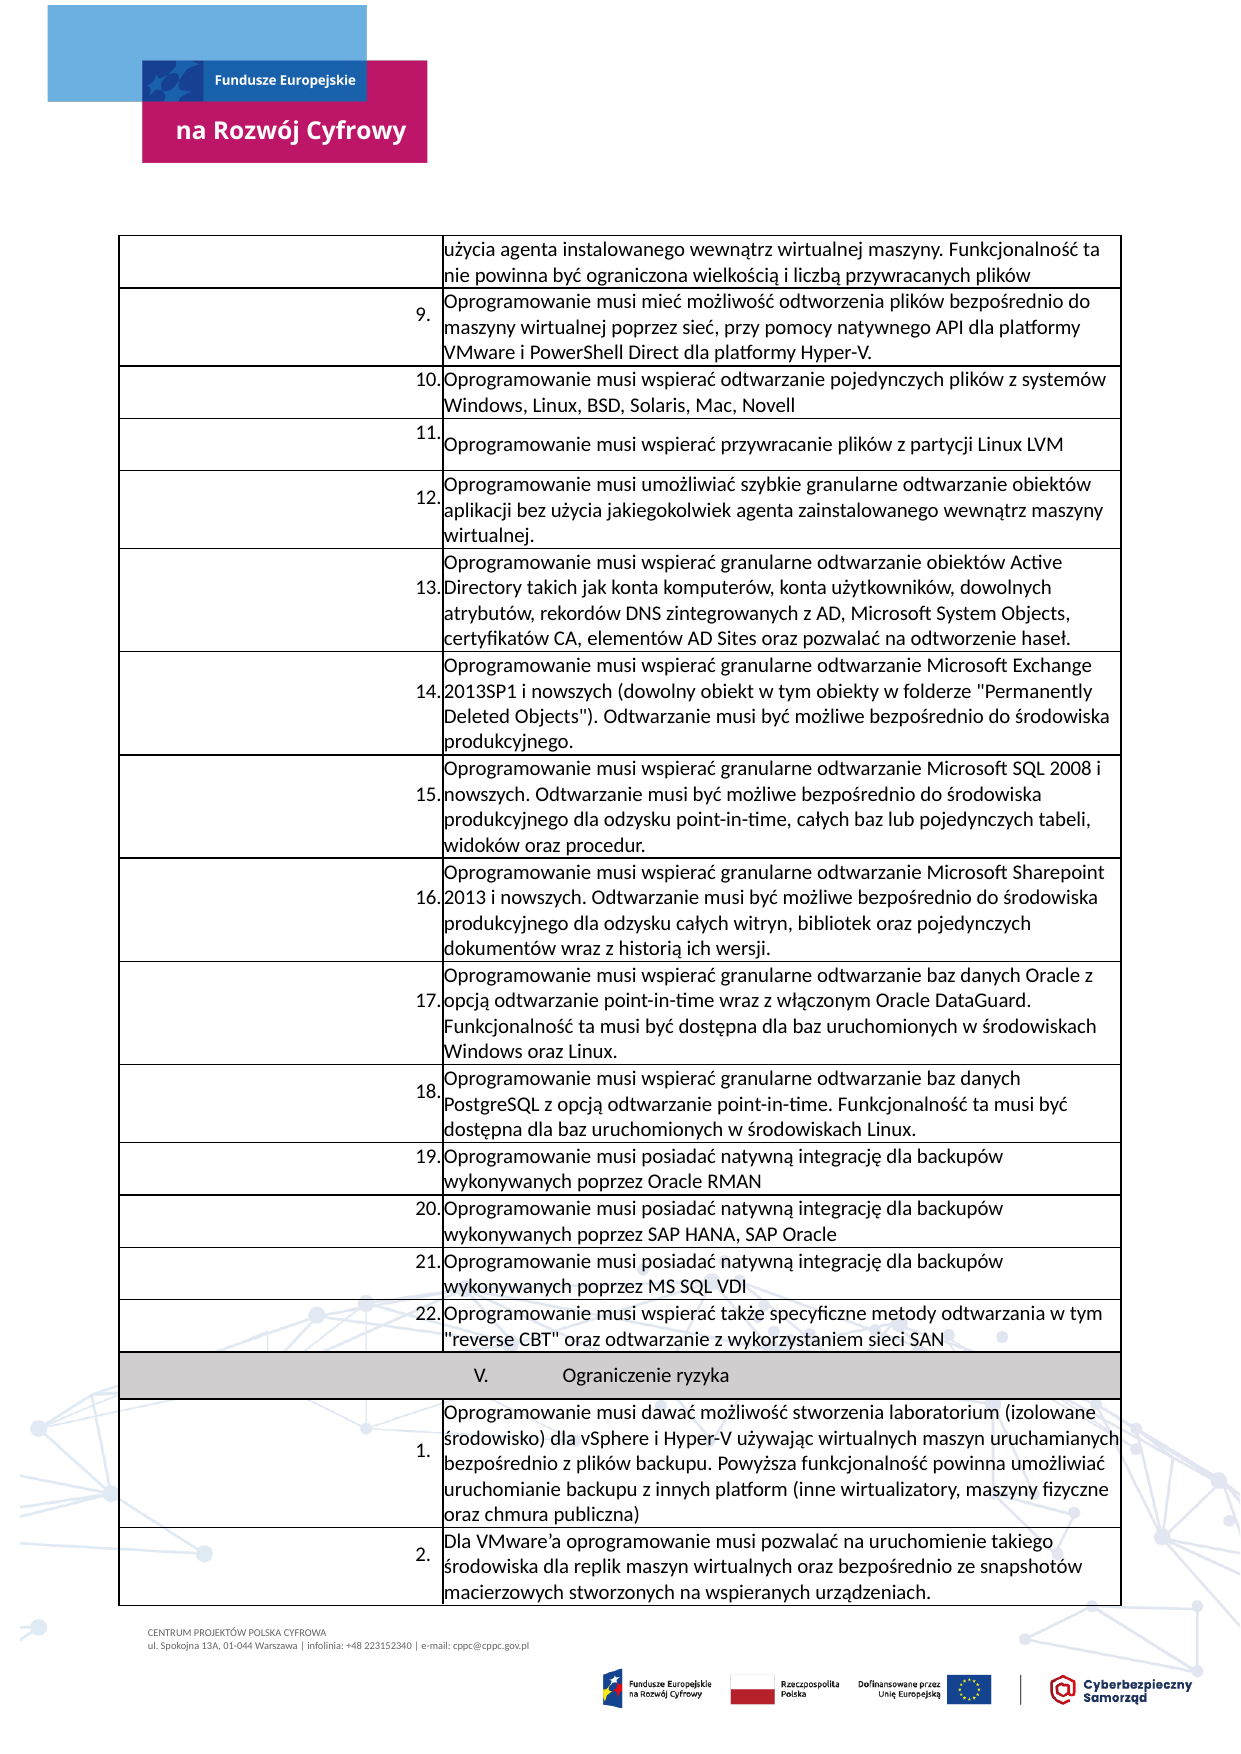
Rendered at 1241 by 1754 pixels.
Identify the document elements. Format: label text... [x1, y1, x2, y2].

table_cell [120, 1196, 442, 1246]
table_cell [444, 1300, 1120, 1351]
table_cell Oprogramowanie musi wspierać przywracanie plików z partycji Linux LVM [444, 419, 1120, 470]
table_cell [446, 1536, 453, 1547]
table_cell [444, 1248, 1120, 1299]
table_cell Oprogramowanie musi wspierać granularne odtwarzanie Microsoft SQL 2008 i nowszych. Odtwarzanie musi być możliwe bezpośrednio do środowiska produkcyjnego dla odzysku point-in-time, całych baz lub pojedynczych tabeli, widoków oraz procedur. [444, 756, 1120, 857]
picture [20, 1255, 1241, 1754]
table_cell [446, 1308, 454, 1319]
table_cell Oprogramowanie musi wspierać granularne odtwarzanie baz danych PostgreSQL z opcją odtwarzanie point-in-time. Funkcjonalność ta musi być dostępna dla baz uruchomionych w środowiskach Linux. [444, 1065, 1120, 1142]
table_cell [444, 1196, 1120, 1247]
table_cell [120, 236, 442, 287]
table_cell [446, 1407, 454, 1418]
table_cell Oprogramowanie musi wspierać granularne odtwarzanie Microsoft Sharepoint 2013 i nowszych. Odtwarzanie musi być możliwe bezpośrednio do środowiska produkcyjnego dla odzysku całych witryn, bibliotek oraz pojedynczych dokumentów wraz z historią ich wersji. [444, 859, 1120, 961]
table_cell Oprogramowanie musi wspierać odtwarzanie pojedynczych plików z systemów Windows, Linux, BSD, Solaris, Mac, Novell [444, 367, 1120, 417]
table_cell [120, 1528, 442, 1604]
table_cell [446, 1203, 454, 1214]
table_cell [120, 549, 442, 651]
table_cell Oprogramowanie musi posiadać natywną integrację dla backupów wykonywanych poprzez Oracle RMAN [444, 1143, 1120, 1194]
table_cell Oprogramowanie musi wspierać granularne odtwarzanie Microsoft Exchange 2013SP1 i nowszych (dowolny obiekt w tym obiekty w folderze "Permanently Deleted Objects"). Odtwarzanie musi być możliwe bezpośrednio do środowiska produkcyjnego. [444, 652, 1120, 754]
table_cell Oprogramowanie musi umożliwiać szybkie granularne odtwarzanie obiektów aplikacji bez użycia jakiegokolwiek agenta zainstalowanego wewnątrz maszyny wirtualnej. [444, 471, 1120, 548]
table_cell [120, 859, 442, 961]
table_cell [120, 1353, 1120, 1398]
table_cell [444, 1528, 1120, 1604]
table_cell [120, 1143, 442, 1194]
table_cell [120, 289, 442, 365]
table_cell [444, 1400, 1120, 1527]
table_cell Oprogramowanie musi wspierać granularne odtwarzanie baz danych Oracle z opcją odtwarzanie point-in-time wraz z włączonym Oracle DataGuard. Funkcjonalność ta musi być dostępna dla baz uruchomionych w środowiskach Windows oraz Linux. [444, 962, 1120, 1064]
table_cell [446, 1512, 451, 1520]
table_cell [120, 419, 442, 470]
table_cell [120, 652, 442, 754]
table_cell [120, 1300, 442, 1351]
table_cell [120, 367, 442, 417]
table_cell [120, 756, 442, 857]
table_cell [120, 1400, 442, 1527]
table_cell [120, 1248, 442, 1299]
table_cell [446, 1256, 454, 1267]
table_cell [120, 1065, 442, 1142]
table_cell Oprogramowanie musi mieć możliwość odtworzenia plików bezpośrednio do maszyny wirtualnej poprzez sieć, przy pomocy natywnego API dla platformy VMware i PowerShell Direct dla platformy Hyper-V. [444, 289, 1120, 365]
table_cell [120, 962, 442, 1064]
table_cell [120, 471, 442, 548]
table_cell Oprogramowanie musi wspierać granularne odtwarzanie obiektów Active Directory takich jak konta komputerów, konta użytkowników, dowolnych atrybutów, rekordów DNS zintegrowanych z AD, Microsoft System Objects, certyfikatów CA, elementów AD Sites oraz pozwalać na odtworzenie haseł. [444, 549, 1120, 651]
picture [47, 5, 428, 163]
